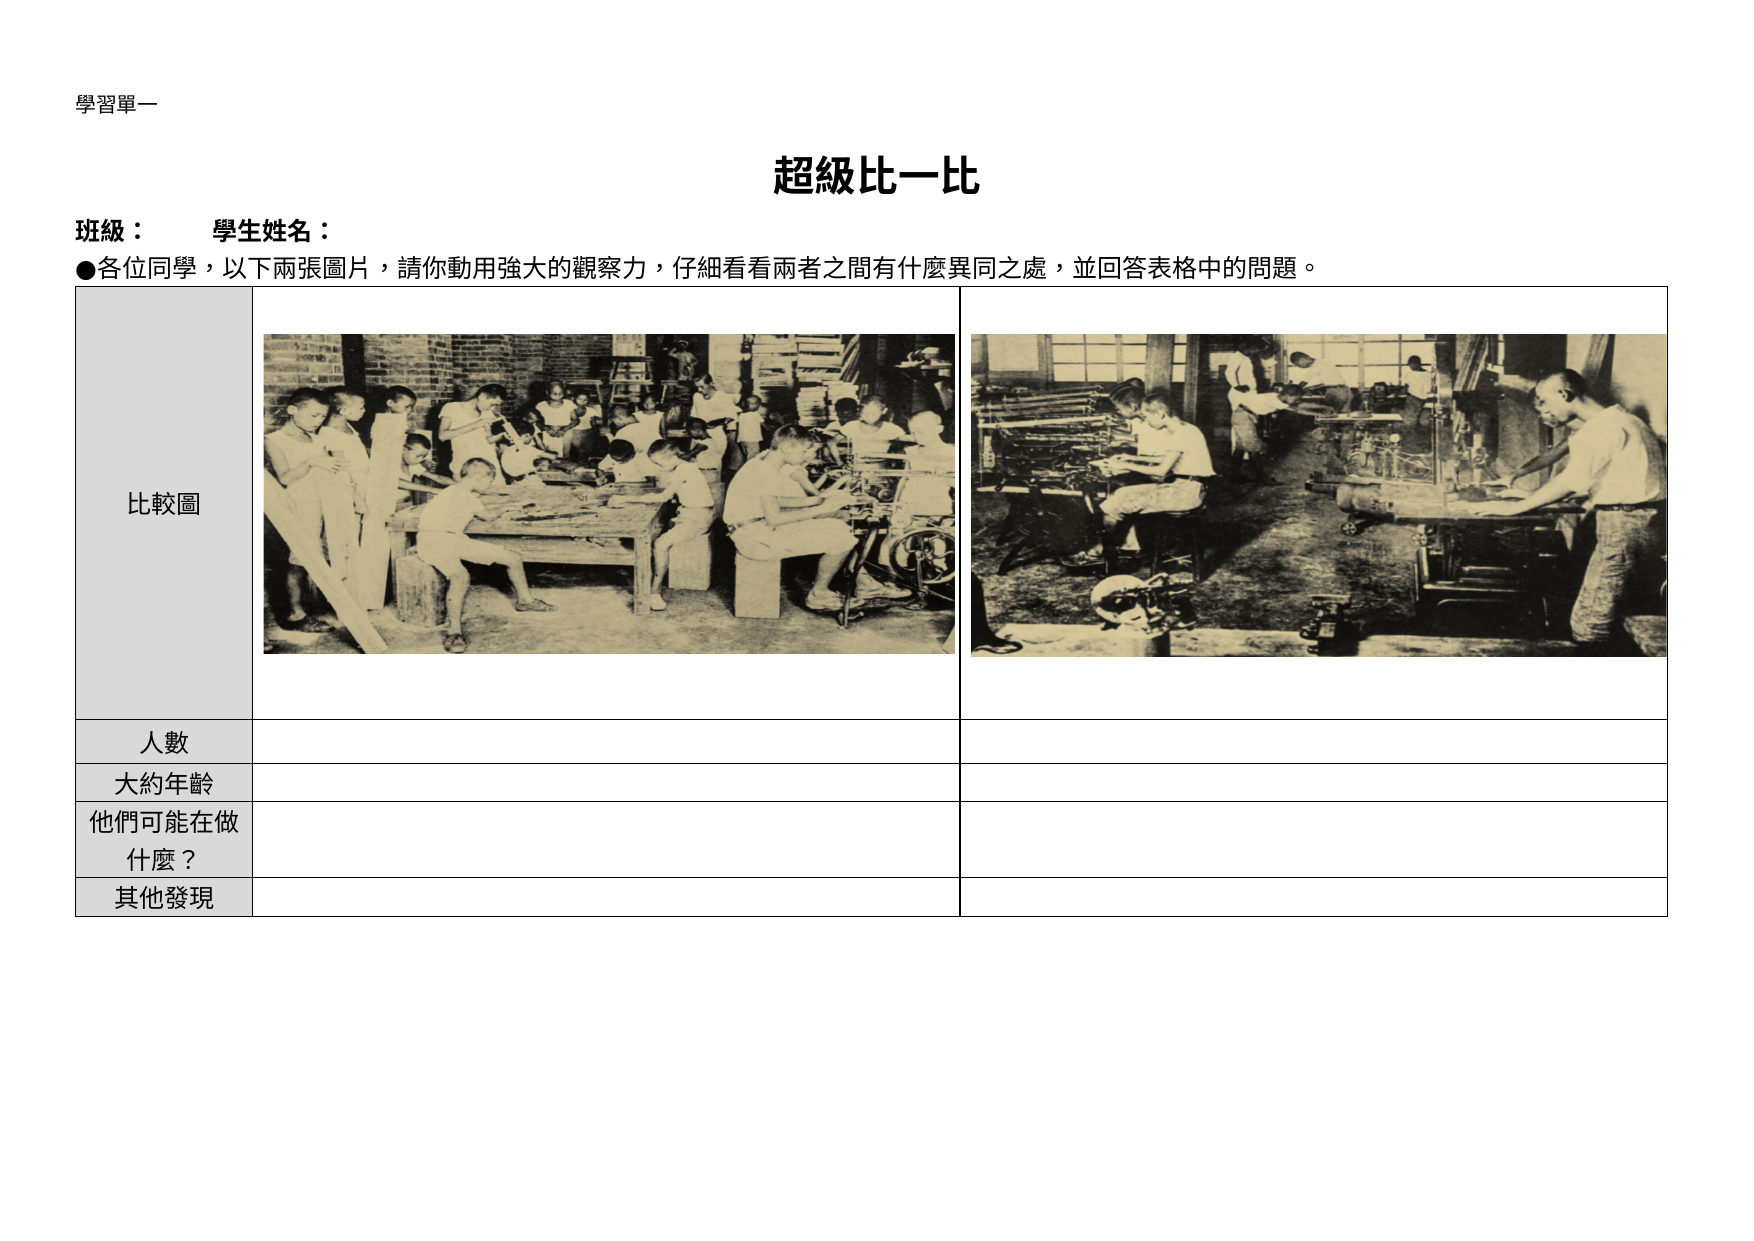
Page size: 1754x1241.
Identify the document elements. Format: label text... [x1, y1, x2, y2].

table_header [961, 287, 1667, 719]
table_header 比較圖 [76, 287, 252, 719]
table_cell 其他發現 [76, 878, 252, 916]
table_header [253, 287, 959, 719]
table_cell [961, 878, 1667, 916]
table_cell 大約年齡 [76, 764, 252, 801]
picture [263, 334, 955, 654]
table_cell 人數 [76, 720, 252, 763]
picture [971, 334, 1667, 657]
text 班級： 學生姓名： [75, 211, 1679, 248]
table_cell [253, 802, 959, 877]
table_cell [253, 878, 959, 916]
table_cell 他們可能在做什麼？ [76, 802, 252, 877]
text ●各位同學，以下兩張圖片，請你動用強大的觀察力，仔細看看兩者之間有什麼異同之處，並回答表格中的問題。 [75, 248, 1679, 286]
table_cell [253, 720, 959, 763]
table_cell [253, 764, 959, 801]
table_cell [961, 764, 1667, 801]
text 超級比一比 [75, 136, 1679, 211]
table_cell [961, 802, 1667, 877]
table_cell [961, 720, 1667, 763]
